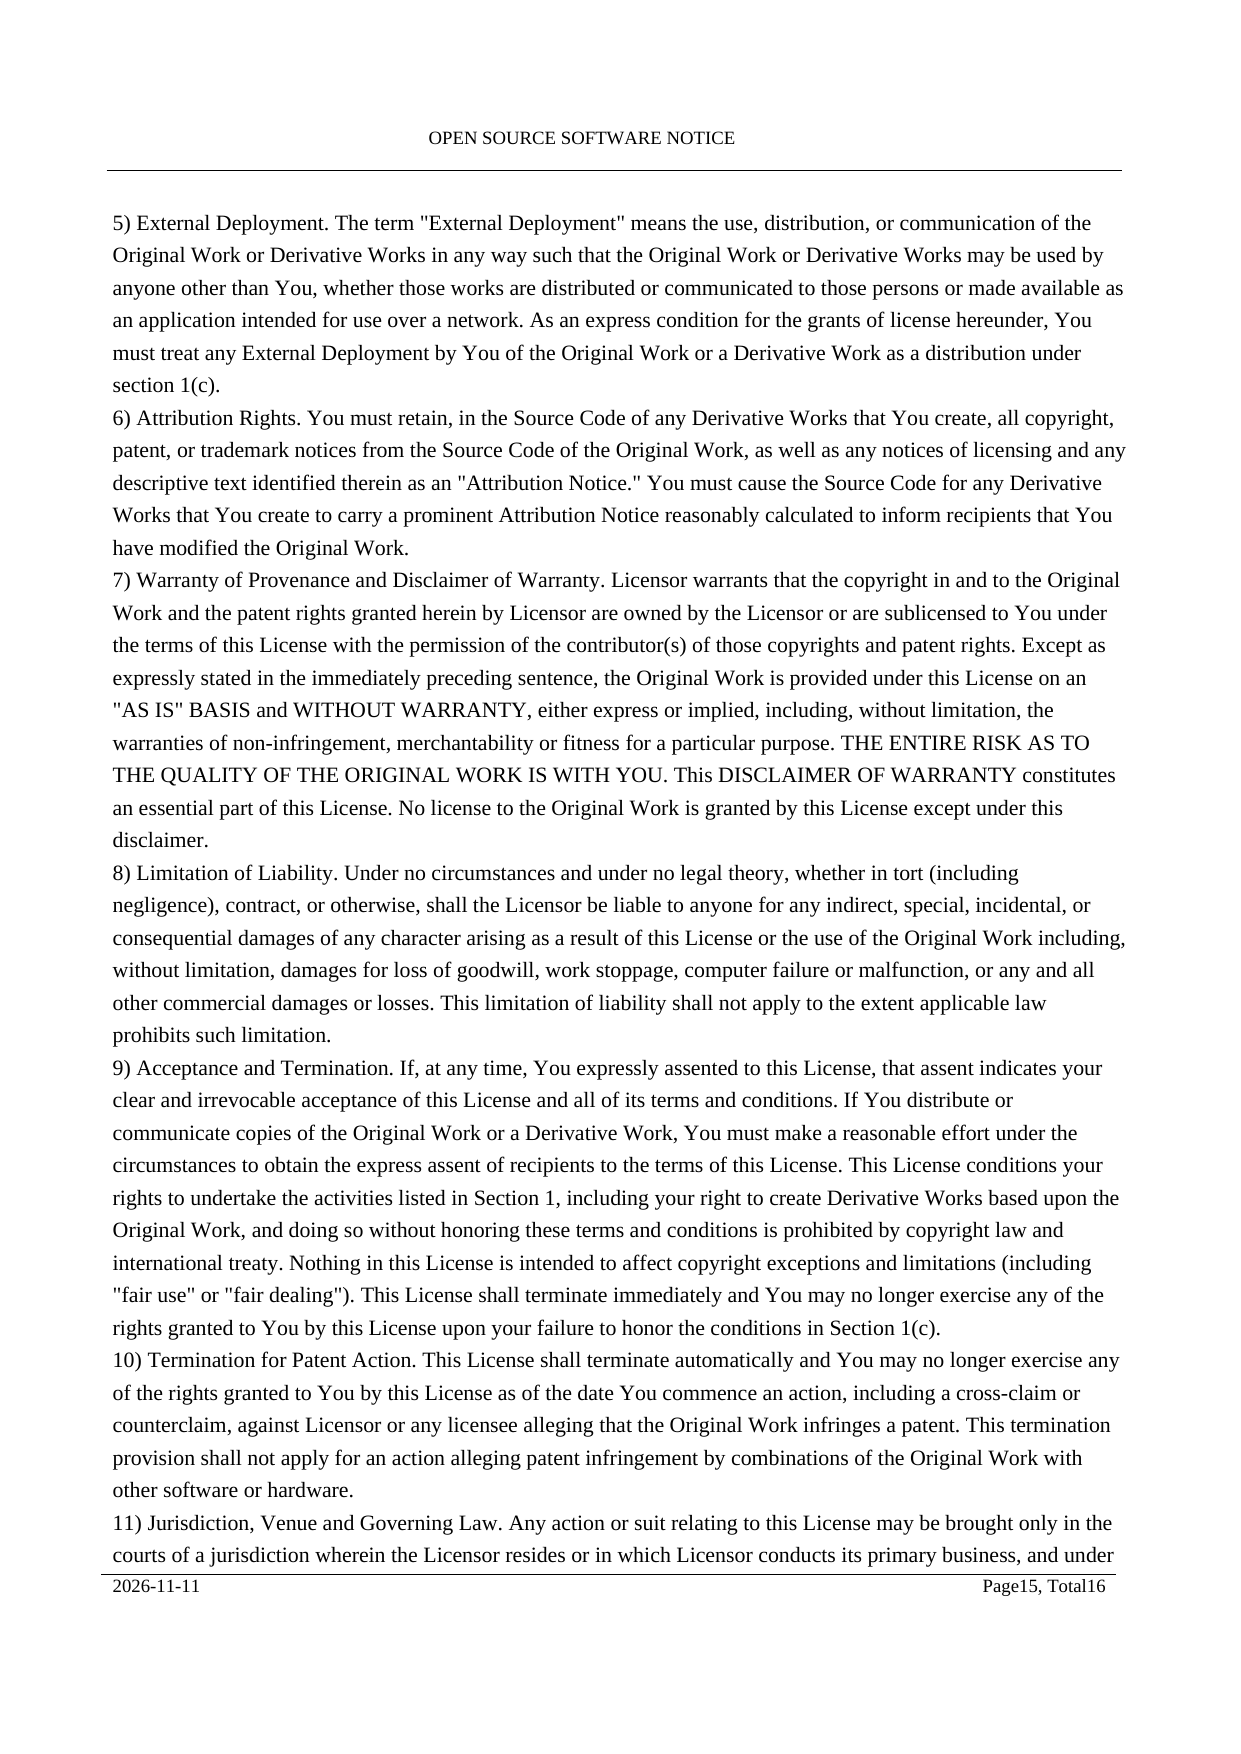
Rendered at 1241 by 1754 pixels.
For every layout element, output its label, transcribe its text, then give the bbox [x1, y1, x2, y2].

text 7) Warranty of Provenance and Disclaimer of Warranty. Licensor warrants that the copyright in and to the Original Work and the patent rights granted herein by Licensor are owned by the Licensor or are sublicensed to You under the terms of this License with the permission of the contributor(s) of those copyrights and patent rights. Except as expressly stated in the immediately preceding sentence, the Original Work is provided under this License on an "AS IS" BASIS and WITHOUT WARRANTY, either express or implied, including, without limitation, the warranties of non-infringement, merchantability or fitness for a particular purpose. THE ENTIRE RISK AS TO THE QUALITY OF THE ORIGINAL WORK IS WITH YOU. This DISCLAIMER OF WARRANTY constitutes an essential part of this License. No license to the Original Work is granted by this License except under this disclaimer. [112, 564, 1128, 856]
text 9) Acceptance and Termination. If, at any time, You expressly assented to this License, that assent indicates your clear and irrevocable acceptance of this License and all of its terms and conditions. If You distribute or communicate copies of the Original Work or a Derivative Work, You must make a reasonable effort under the circumstances to obtain the express assent of recipients to the terms of this License. This License conditions your rights to undertake the activities listed in Section 1, including your right to create Derivative Works based upon the Original Work, and doing so without honoring these terms and conditions is prohibited by copyright law and international treaty. Nothing in this License is intended to affect copyright exceptions and limitations (including "fair use" or "fair dealing"). This License shall terminate immediately and You may no longer exercise any of the rights granted to You by this License upon your failure to honor the conditions in Section 1(c). [112, 1051, 1128, 1344]
text 6) Attribution Rights. You must retain, in the Source Code of any Derivative Works that You create, all copyright, patent, or trademark notices from the Source Code of the Original Work, as well as any notices of licensing and any descriptive text identified therein as an "Attribution Notice." You must cause the Source Code for any Derivative Works that You create to carry a prominent Attribution Notice reasonably calculated to inform recipients that You have modified the Original Work. [112, 401, 1128, 564]
text 10) Termination for Patent Action. This License shall terminate automatically and You may no longer exercise any of the rights granted to You by this License as of the date You commence an action, including a cross-claim or counterclaim, against Licensor or any licensee alleging that the Original Work infringes a patent. This termination provision shall not apply for an action alleging patent infringement by combinations of the Original Work with other software or hardware. [112, 1344, 1128, 1506]
text 5) External Deployment. The term "External Deployment" means the use, distribution, or communication of the Original Work or Derivative Works in any way such that the Original Work or Derivative Works may be used by anyone other than You, whether those works are distributed or communicated to those persons or made available as an application intended for use over a network. As an express condition for the grants of license hereunder, You must treat any External Deployment by You of the Original Work or a Derivative Work as a distribution under section 1(c). [112, 206, 1128, 401]
text 8) Limitation of Liability. Under no circumstances and under no legal theory, whether in tort (including negligence), contract, or otherwise, shall the Licensor be liable to anyone for any indirect, special, incidental, or consequential damages of any character arising as a result of this License or the use of the Original Work including, without limitation, damages for loss of goodwill, work stoppage, computer failure or malfunction, or any and all other commercial damages or losses. This limitation of liability shall not apply to the extent applicable law prohibits such limitation. [112, 856, 1128, 1051]
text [112, 1506, 1128, 1571]
